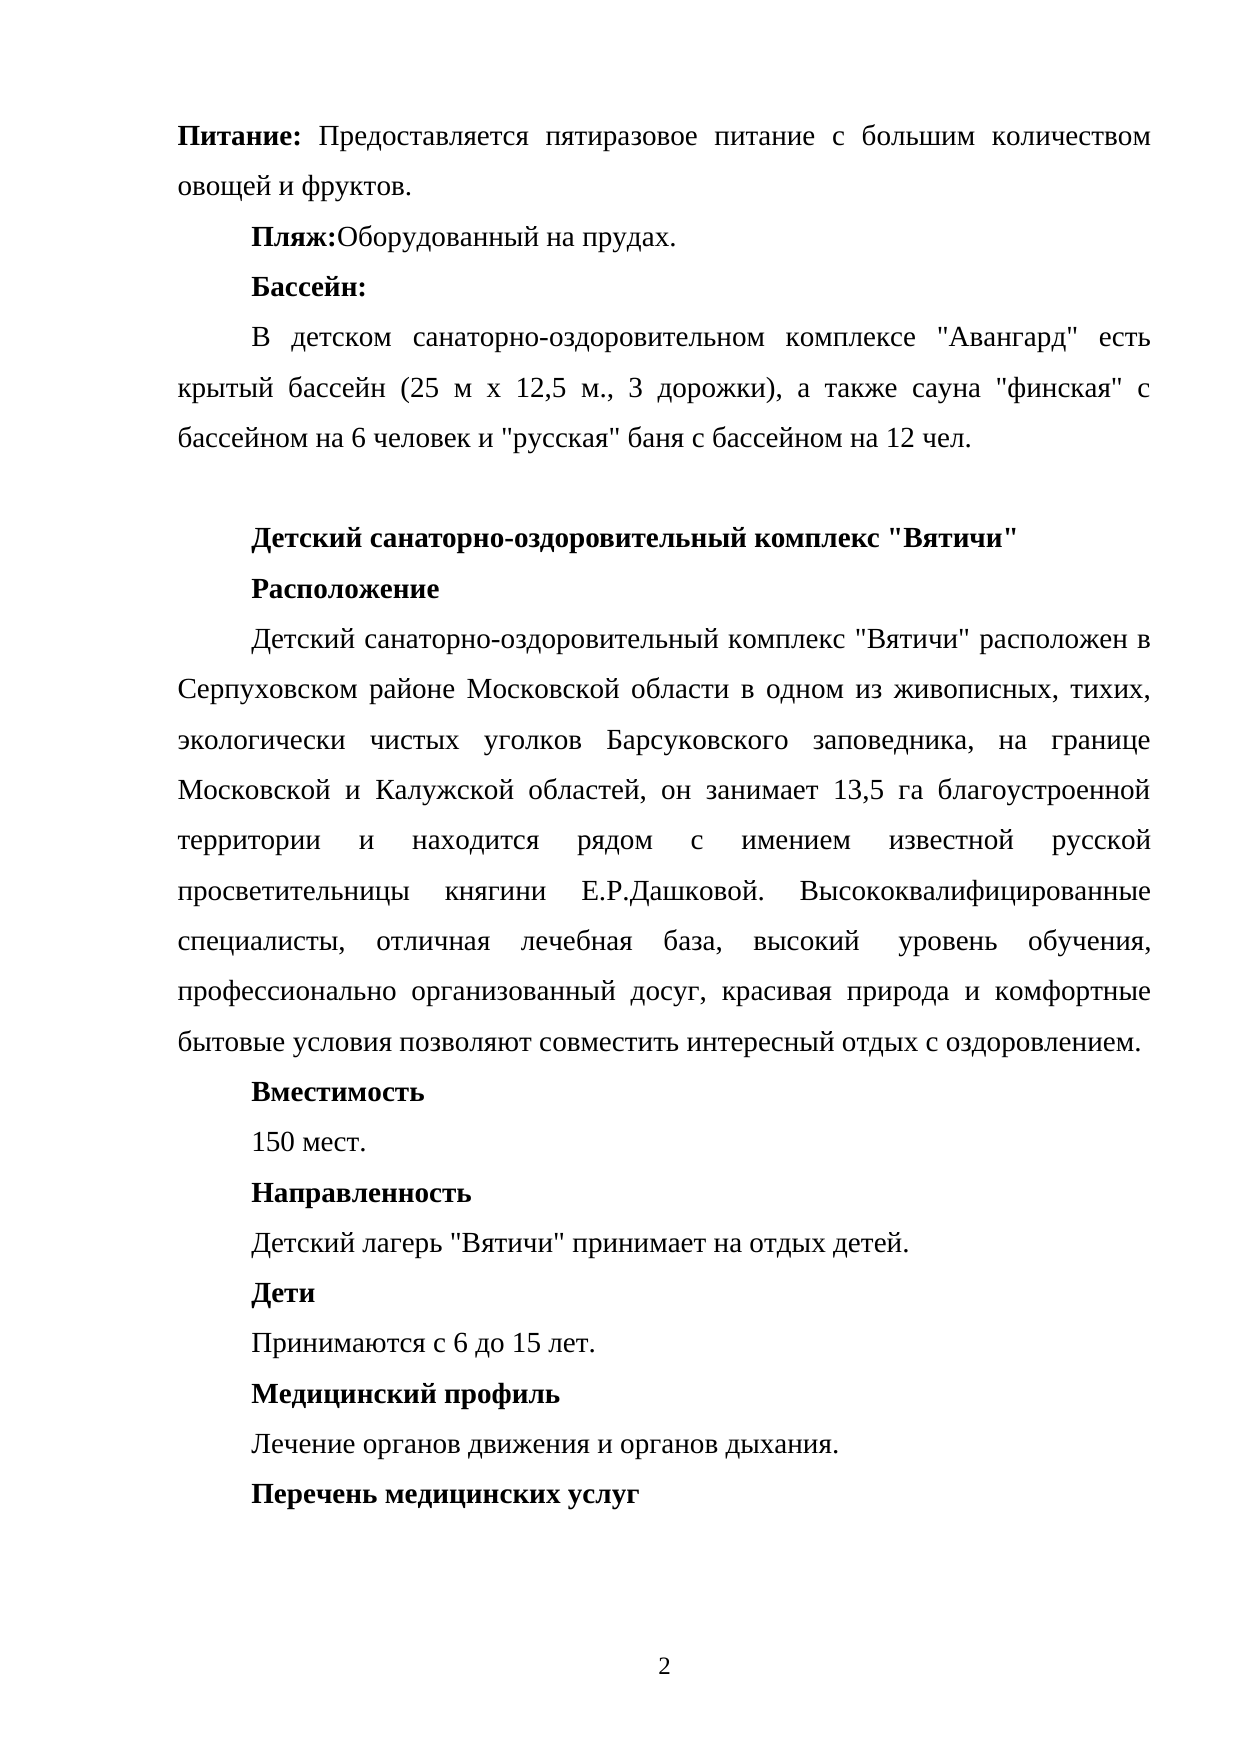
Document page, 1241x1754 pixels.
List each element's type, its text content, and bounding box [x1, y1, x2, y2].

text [177, 118, 1152, 202]
text Направленность [177, 1175, 1152, 1208]
text Лечение органов движения и органов дыхания. [177, 1426, 1152, 1460]
text Детский санаторно-оздоровительный комплекс "Вятичи" расположен в Серпуховском районе Московской области в одном из живописных, тихих, экологически чистых уголков Барсуковского заповедника, на границе Московской и Калужской областей, он занимает благоустроенной территории и находится рядом с имением известной русской просветительницы княгини Е.Р.Дашковой. Высококвалифицированные специалисты, отличная лечебная база, высокий уровень обучения, профессионально организованный досуг, красивая природа и комфортные бытовые условия позволяют совместить интересный отдых с оздоровлением. [177, 621, 1152, 1057]
text Дети [177, 1275, 1152, 1309]
text В детском санаторно-оздоровительном комплексе "Авангард" есть крытый бассейн ( х ., 3 дорожки), а также сауна "финская" с бассейном на 6 человек и "русская" баня с бассейном на 12 чел. [177, 319, 1152, 453]
text Детский санаторно-оздоровительный комплекс "Вятичи" [177, 521, 1152, 554]
text Расположение [177, 571, 1152, 604]
text 150 мест. [177, 1124, 1152, 1158]
text Принимаются с 6 до 15 лет. [177, 1326, 1152, 1359]
text Вместимость [177, 1074, 1152, 1108]
text Медицинский профиль [177, 1376, 1152, 1409]
text Перечень медицинских услуг [177, 1477, 1152, 1510]
text Пляж:Оборудованный на прудах. [177, 219, 1152, 252]
text Детский лагерь "Вятичи" принимает на отдых детей. [177, 1225, 1152, 1258]
text Бассейн: [177, 269, 1152, 303]
